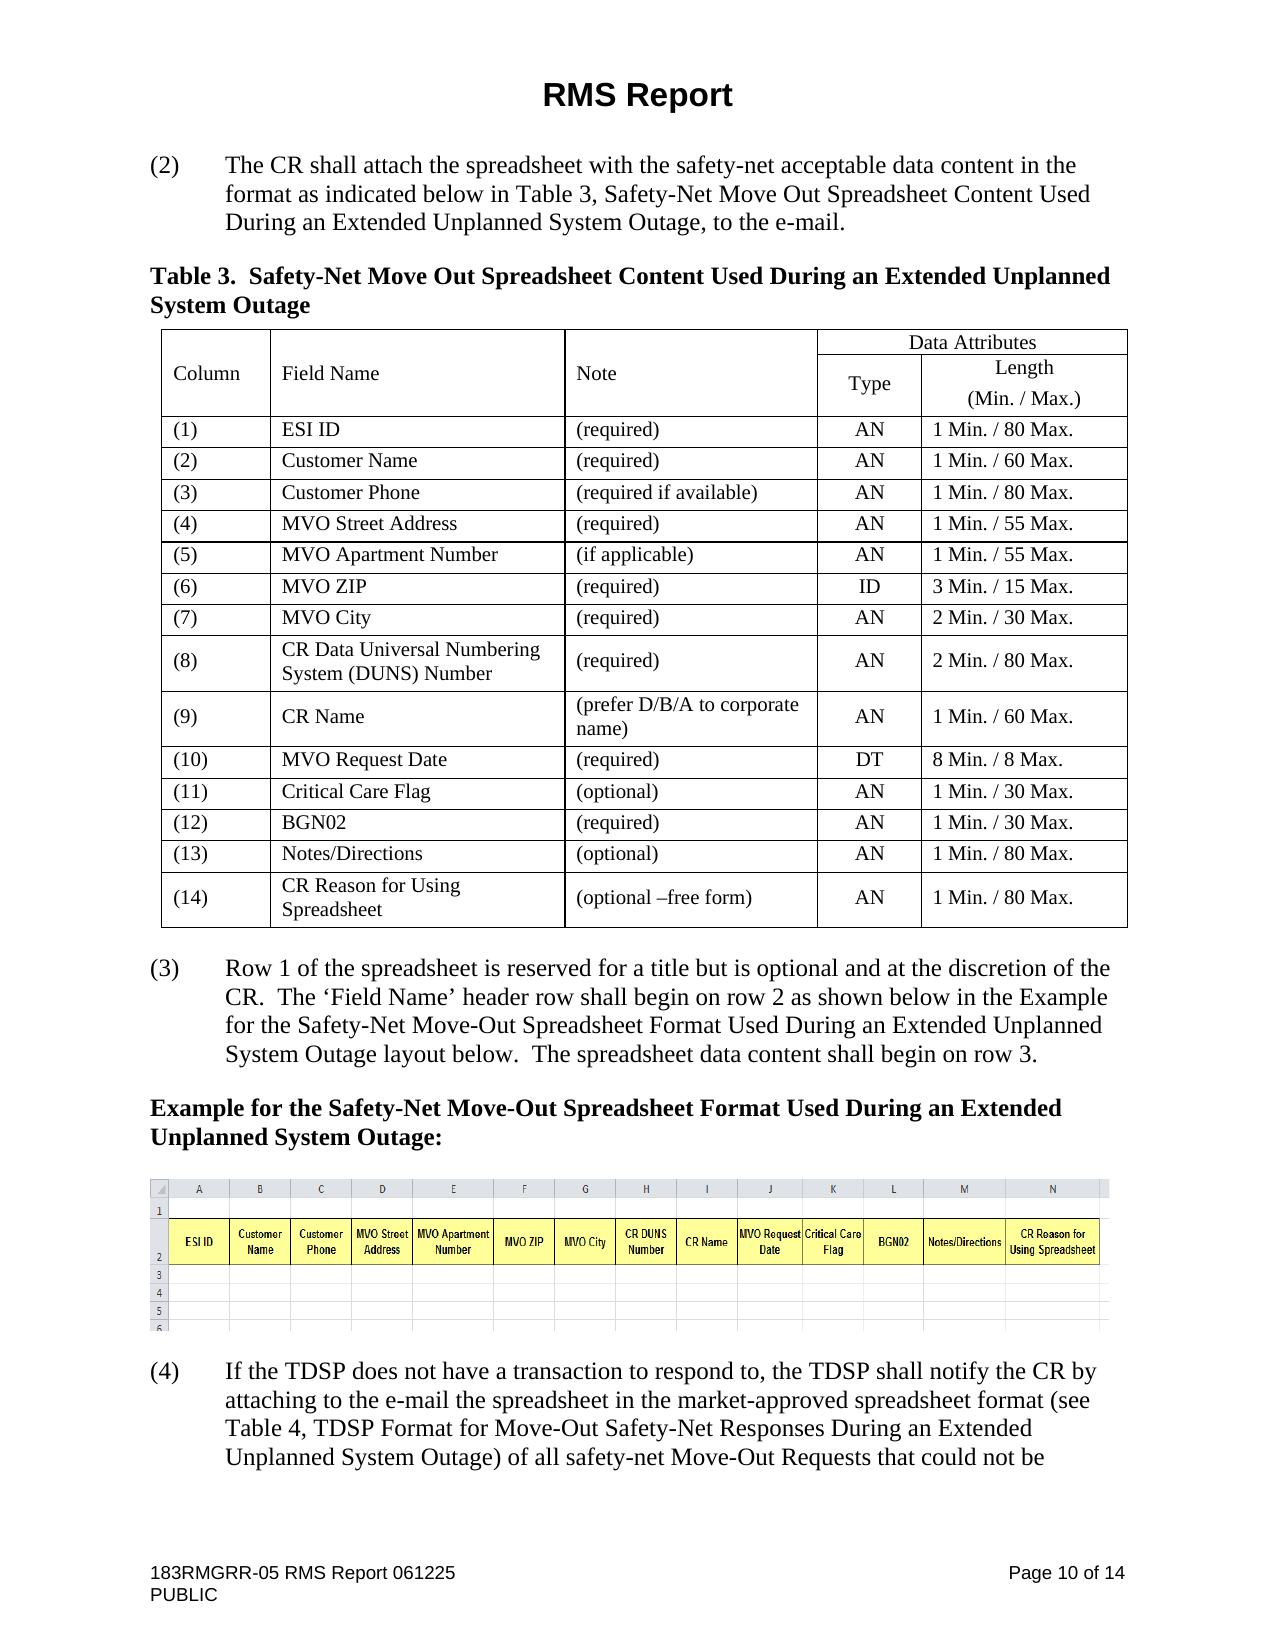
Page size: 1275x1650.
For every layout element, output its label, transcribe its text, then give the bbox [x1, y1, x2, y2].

table_cell (required) [566, 417, 817, 447]
table_cell (2) [162, 448, 270, 479]
table_header Data Attributes [818, 330, 1127, 354]
table_cell Notes/Directions [271, 841, 564, 872]
table_cell (4) [162, 511, 270, 541]
table_cell MVO City [271, 605, 564, 635]
table_cell (6) [162, 574, 270, 604]
table_cell ID [818, 574, 921, 604]
table_cell (optional –free form) [566, 873, 817, 927]
table_cell (10) [162, 747, 270, 778]
table_cell (13) [162, 841, 270, 872]
table_cell Critical Care Flag [271, 779, 564, 809]
table_cell (required) [566, 574, 817, 604]
table_cell (14) [162, 873, 270, 927]
table_cell AN [818, 841, 921, 872]
table_cell MVO Request Date [271, 747, 564, 778]
table_cell (5) [162, 543, 270, 573]
table_cell MVO Apartment Number [271, 543, 564, 573]
table_cell 1 Min. / 30 Max. [922, 779, 1127, 809]
table_cell MVO Street Address [271, 511, 564, 541]
table_cell CR Data Universal Numbering System (DUNS) Number [271, 636, 564, 691]
table_header Field Name [271, 330, 564, 416]
table_cell (required) [566, 636, 817, 691]
table_cell 1 Min. / 80 Max. [922, 841, 1127, 872]
text (3) Row 1 of the spreadsheet is reserved for a title but is optional and at the discretion of the CR. The ‘Field Name’ header row shall begin on row 2 as shown below in the Example for the Safety-Net Move-Out Spreadsheet Format Used During an Extended Unplanned System Outage layout below. The spreadsheet data content shall begin on row 3. [150, 953, 1125, 1068]
table_header Column [162, 330, 270, 416]
table_cell 1 Min. / 80 Max. [922, 873, 1127, 927]
table_cell ESI ID [271, 417, 564, 447]
table_cell 8 Min. / 8 Max. [922, 747, 1127, 778]
table_header Note [566, 330, 817, 416]
table_cell DT [818, 747, 921, 778]
table_cell (7) [162, 605, 270, 635]
table_cell AN [818, 873, 921, 927]
table_cell 1 Min. / 60 Max. [922, 692, 1127, 746]
table_cell (required) [566, 605, 817, 635]
table_cell (prefer D/B/A to corporate name) [566, 692, 817, 746]
table_cell (3) [162, 480, 270, 510]
table_cell (required if available) [566, 480, 817, 510]
table_cell Customer Name [271, 448, 564, 479]
table_cell (1) [162, 417, 270, 447]
table_cell AN [818, 448, 921, 479]
text Table 3. Safety-Net Move Out Spreadsheet Content Used During an Extended Unplanned System Outage [150, 261, 1125, 319]
table_cell (required) [566, 747, 817, 778]
picture [150, 1179, 1110, 1331]
table_cell 1 Min. / 80 Max. [922, 480, 1127, 510]
table_cell (8) [162, 636, 270, 691]
text Example for the Safety-Net Move-Out Spreadsheet Format Used During an Extended Unplanned System Outage: [150, 1093, 1125, 1151]
table_cell (required) [566, 448, 817, 479]
table_cell CR Name [271, 692, 564, 746]
table_cell (12) [162, 810, 270, 840]
table_cell 1 Min. / 60 Max. [922, 448, 1127, 479]
table_cell (optional) [566, 779, 817, 809]
table_cell AN [818, 480, 921, 510]
table_cell Type [818, 355, 921, 416]
table_cell 2 Min. / 80 Max. [922, 636, 1127, 691]
table_cell MVO ZIP [271, 574, 564, 604]
table_cell CR Reason for Using Spreadsheet [271, 873, 564, 927]
table_cell AN [818, 810, 921, 840]
table_cell (optional) [566, 841, 817, 872]
table_cell AN [818, 543, 921, 573]
table_cell 3 Min. / 15 Max. [922, 574, 1127, 604]
table_cell Length (Min. / Max.) [922, 355, 1127, 416]
table_cell 1 Min. / 55 Max. [922, 543, 1127, 573]
table_cell BGN02 [271, 810, 564, 840]
table_cell AN [818, 779, 921, 809]
table_cell (11) [162, 779, 270, 809]
table_cell AN [818, 605, 921, 635]
table_cell 1 Min. / 80 Max. [922, 417, 1127, 447]
table_cell AN [818, 636, 921, 691]
table_cell (if applicable) [566, 543, 817, 573]
table_cell 2 Min. / 30 Max. [922, 605, 1127, 635]
table_cell 1 Min. / 30 Max. [922, 810, 1127, 840]
table_cell AN [818, 511, 921, 541]
table_cell AN [818, 692, 921, 746]
table_cell AN [818, 417, 921, 447]
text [150, 1356, 1125, 1471]
table_cell 1 Min. / 55 Max. [922, 511, 1127, 541]
table_cell (required) [566, 810, 817, 840]
table_cell (9) [162, 692, 270, 746]
table_cell Customer Phone [271, 480, 564, 510]
table_cell (required) [566, 511, 817, 541]
text (2) The CR shall attach the spreadsheet with the safety-net acceptable data content in the format as indicated below in Table 3, Safety-Net Move Out Spreadsheet Content Used During an Extended Unplanned System Outage, to the e-mail. [150, 150, 1125, 236]
